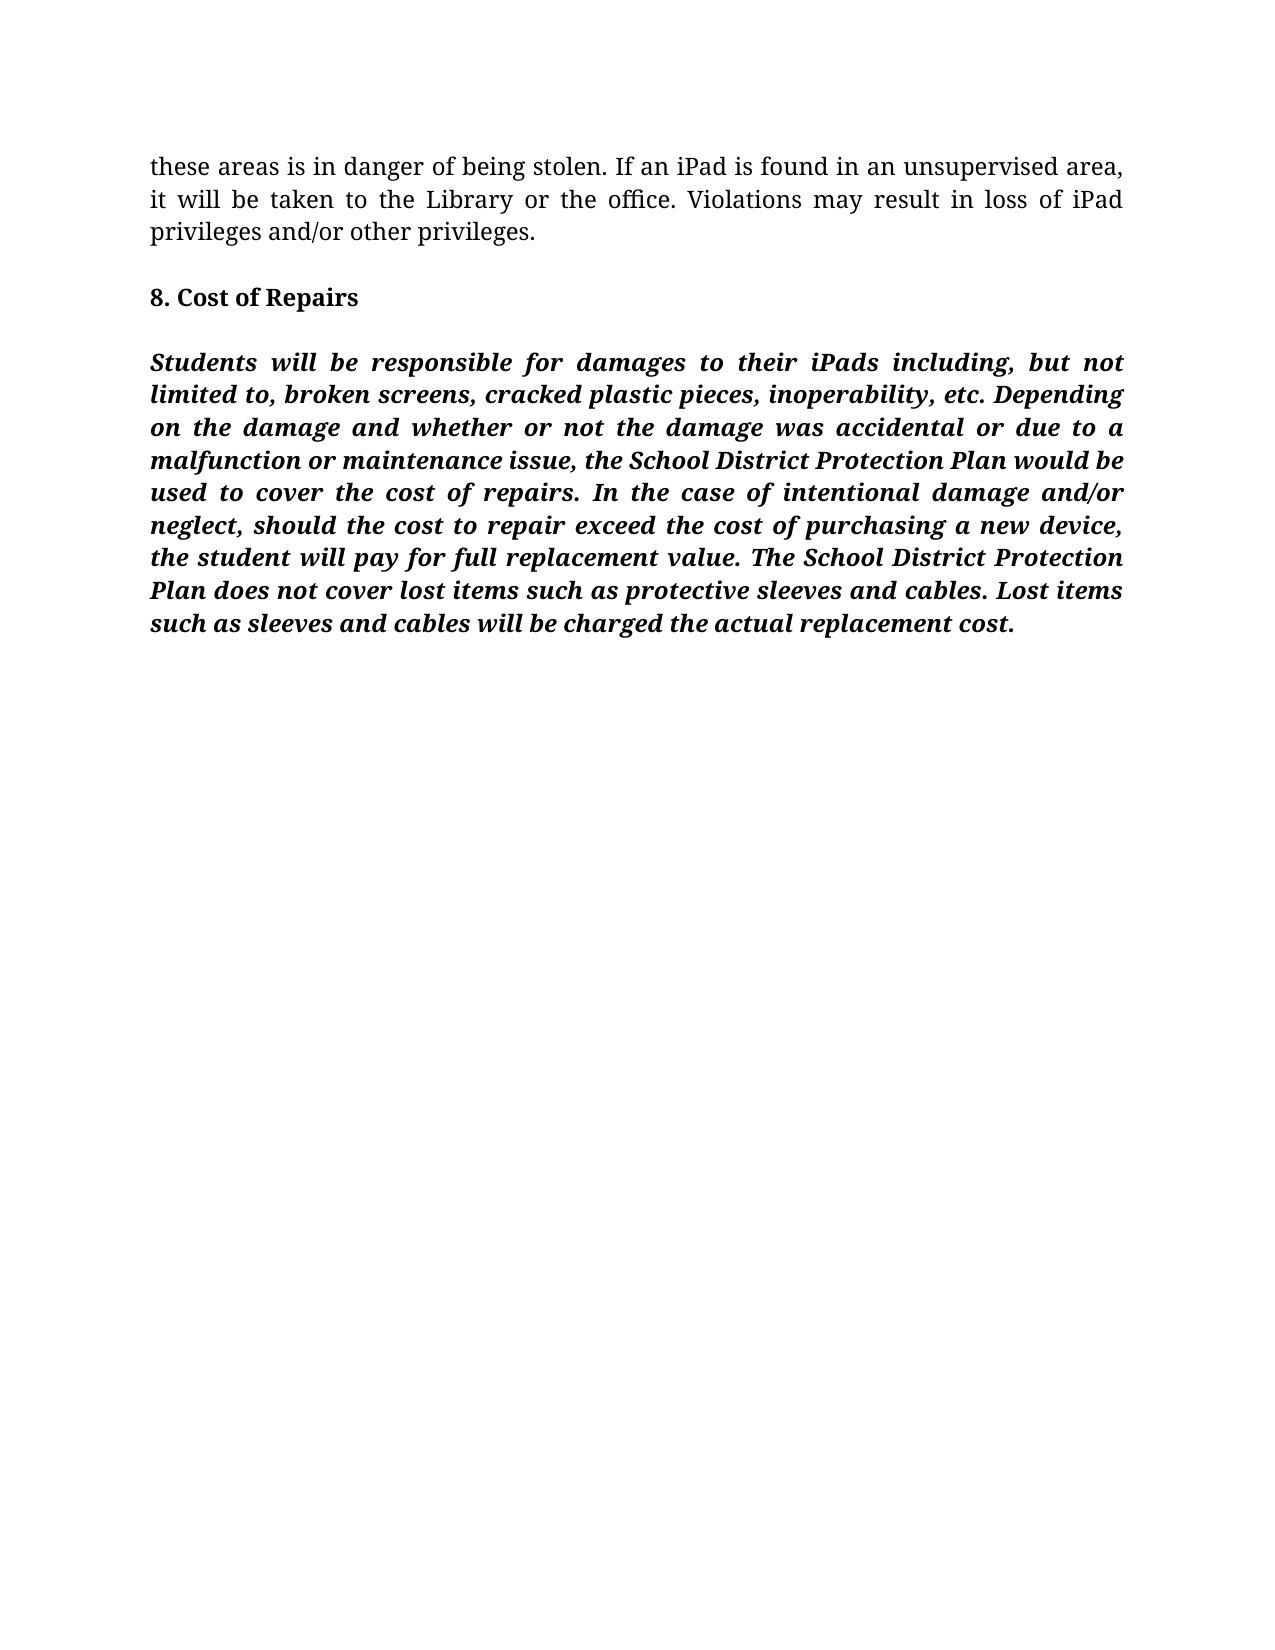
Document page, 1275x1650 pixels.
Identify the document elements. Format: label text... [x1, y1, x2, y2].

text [150, 150, 1125, 248]
text 8. Cost of Repairs [150, 280, 1125, 313]
text Students will be responsible for damages to their iPads including, but not limited to, broken screens, cracked plastic pieces, inoperability, etc. Depending on the damage and whether or not the damage was accidental or due to a malfunction or maintenance issue, the School District Protection Plan would be used to cover the cost of repairs. In the case of intentional damage and/or neglect, should the cost to repair exceed the cost of purchasing a new device, the student will pay for full replacement value. The School District Protection Plan does not cover lost items such as protective sleeves and cables. Lost items such as sleeves and cables will be charged the actual replacement cost. [150, 346, 1125, 639]
